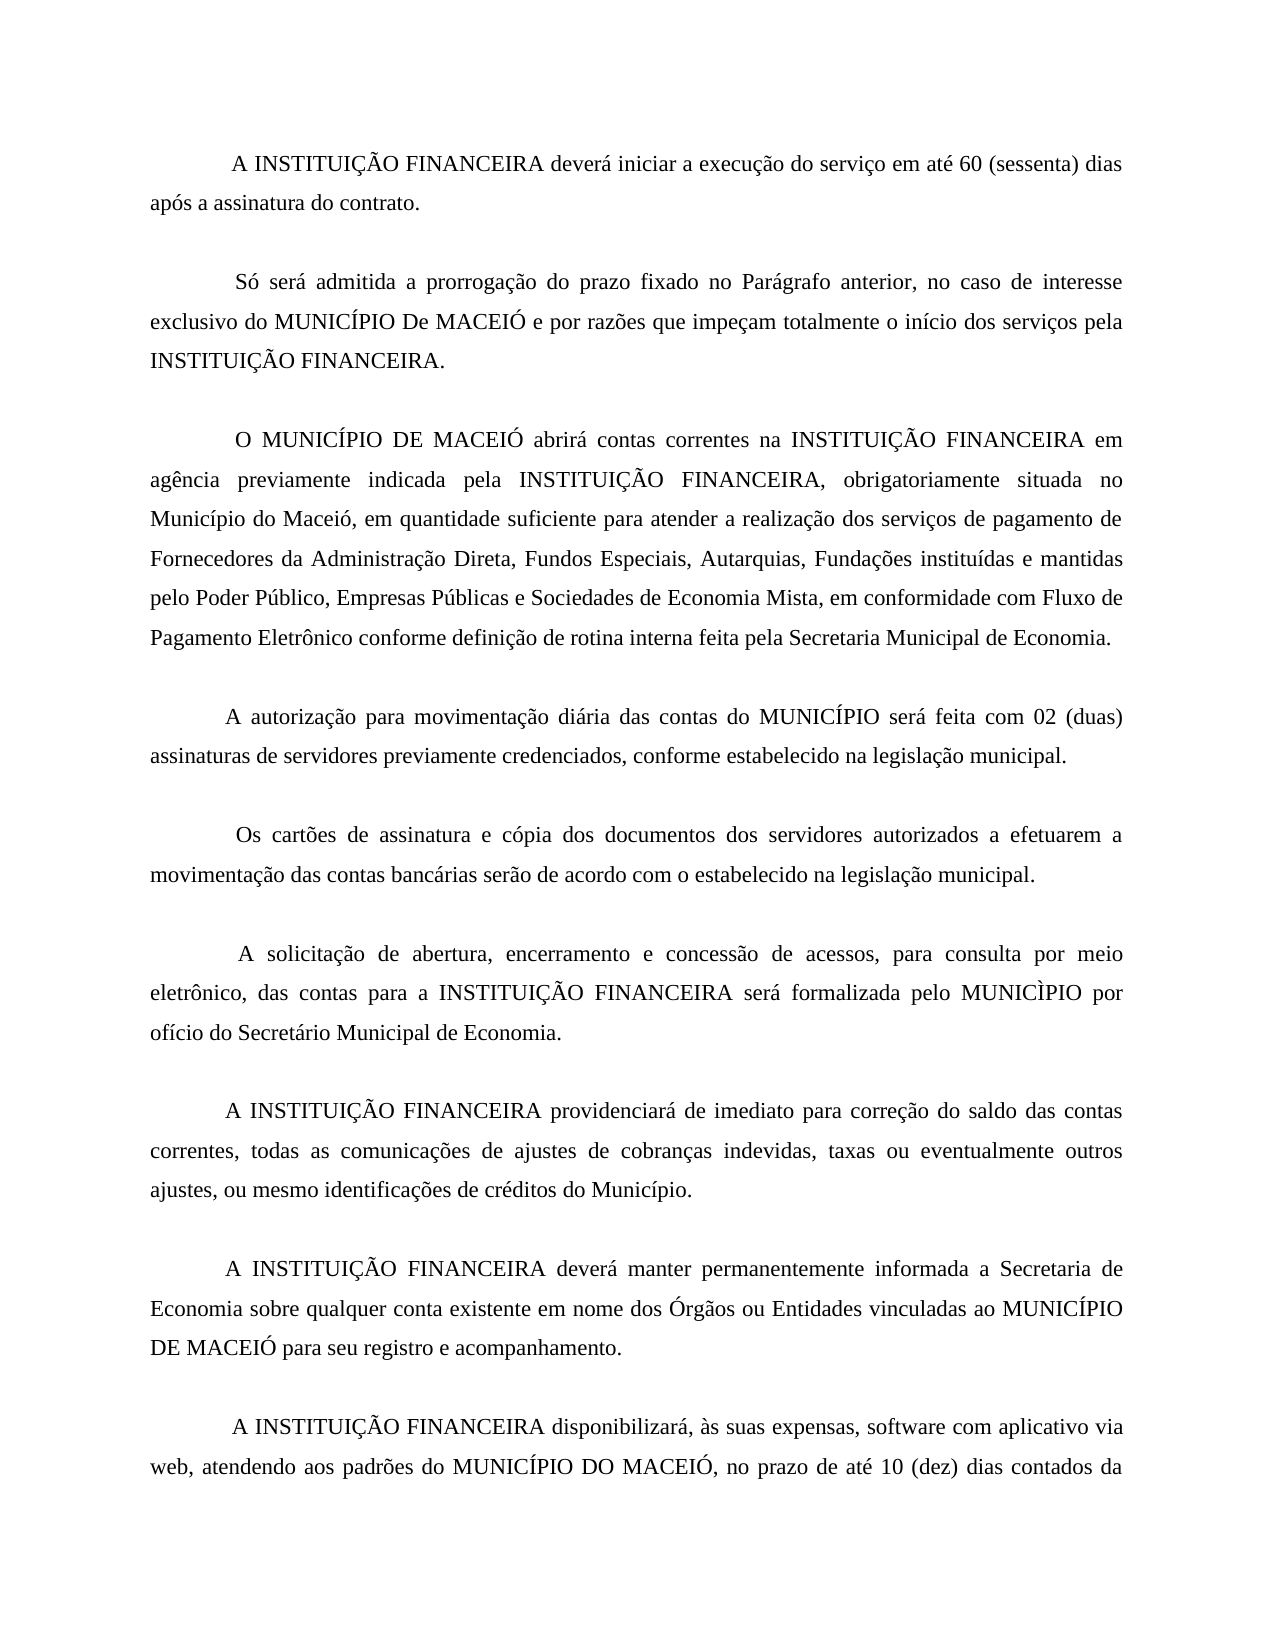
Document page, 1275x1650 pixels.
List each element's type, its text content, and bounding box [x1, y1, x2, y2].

text O MUNICÍPIO DE MACEIÓ abrirá contas correntes na INSTITUIÇÃO FINANCEIRA em agência previamente indicada pela INSTITUIÇÃO FINANCEIRA, obrigatoriamente situada no Município do Maceió, em quantidade suficiente para atender a realização dos serviços de pagamento de Fornecedores da Administração Direta, Fundos Especiais, Autarquias, Fundações instituídas e mantidas pelo Poder Público, Empresas Públicas e Sociedades de Economia Mista, em conformidade com Fluxo de Pagamento Eletrônico conforme definição de rotina interna feita pela Secretaria Municipal de Economia. [150, 426, 1124, 650]
text A autorização para movimentação diária das contas do MUNICÍPIO será feita com 02 (duas) assinaturas de servidores previamente credenciados, conforme estabelecido na legislação municipal. [150, 703, 1124, 768]
text Só será admitida a prorrogação do prazo fixado no Parágrafo anterior, no caso de interesse exclusivo do MUNICÍPIO De MACEIÓ e por razões que impeçam totalmente o início dos serviços pela INSTITUIÇÃO FINANCEIRA. [150, 268, 1124, 374]
text A INSTITUIÇÃO FINANCEIRA deverá iniciar a execução do serviço em até 60 (sessenta) dias após a assinatura do contrato. [150, 150, 1124, 216]
text A solicitação de abertura, encerramento e concessão de acessos, para consulta por meio eletrônico, das contas para a INSTITUIÇÃO FINANCEIRA será formalizada pelo MUNICÌPIO por ofício do Secretário Municipal de Economia. [150, 939, 1124, 1045]
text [150, 1413, 1124, 1479]
text A INSTITUIÇÃO FINANCEIRA providenciará de imediato para correção do saldo das contas correntes, todas as comunicações de ajustes de cobranças indevidas, taxas ou eventualmente outros ajustes, ou mesmo identificações de créditos do Município. [150, 1097, 1124, 1203]
text A INSTITUIÇÃO FINANCEIRA deverá manter permanentemente informada a Secretaria de Economia sobre qualquer conta existente em nome dos Órgãos ou Entidades vinculadas ao MUNICÍPIO DE MACEIÓ para seu registro e acompanhamento. [150, 1255, 1124, 1361]
text Os cartões de assinatura e cópia dos documentos dos servidores autorizados a efetuarem a movimentação das contas bancárias serão de acordo com o estabelecido na legislação municipal. [150, 821, 1124, 887]
